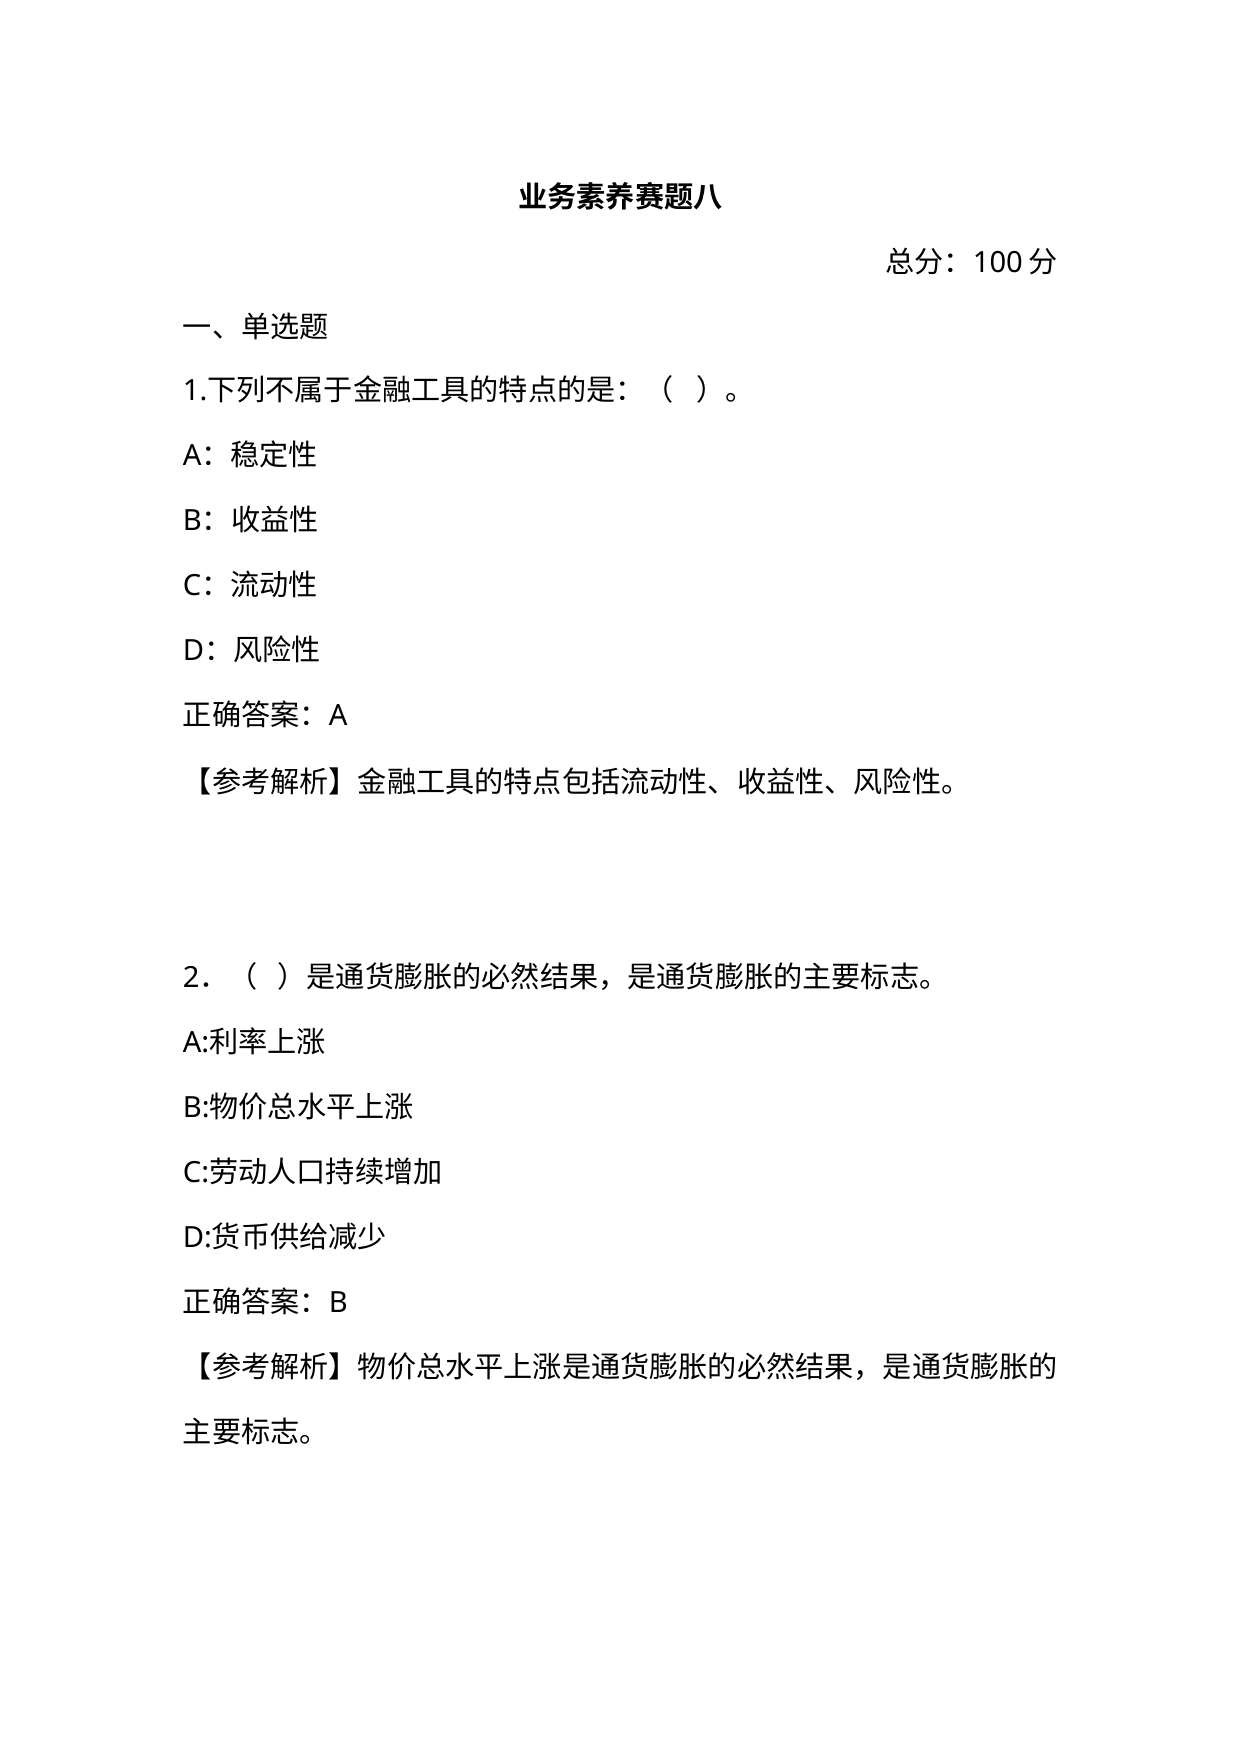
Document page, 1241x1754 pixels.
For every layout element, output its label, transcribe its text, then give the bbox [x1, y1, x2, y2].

list B：收益性 [183, 487, 1058, 552]
text 业务素养赛题八 [183, 162, 1058, 227]
text 2．（ ）是通货膨胀的必然结果，是通货膨胀的主要标志。 [183, 942, 1058, 1007]
text 总分：100分 [183, 227, 1058, 292]
list C：流动性 [183, 552, 1058, 617]
text D:货币供给减少 [183, 1202, 1058, 1267]
list 正确答案：A [183, 682, 1058, 747]
list A：稳定性 [183, 422, 1058, 487]
list 下列不属于金融工具的特点的是：（ ）。 [183, 357, 1058, 422]
list D：风险性 [183, 617, 1058, 682]
text C:劳动人口持续增加 [183, 1137, 1058, 1202]
text 一、单选题 [183, 292, 1058, 357]
text A:利率上涨 [183, 1007, 1058, 1072]
list 【参考解析】金融工具的特点包括流动性、收益性、风险性。 [183, 747, 1058, 812]
text 【参考解析】物价总水平上涨是通货膨胀的必然结果，是通货膨胀的主要标志。 [183, 1332, 1058, 1462]
text B:物价总水平上涨 [183, 1072, 1058, 1137]
text 正确答案：B [183, 1267, 1058, 1332]
